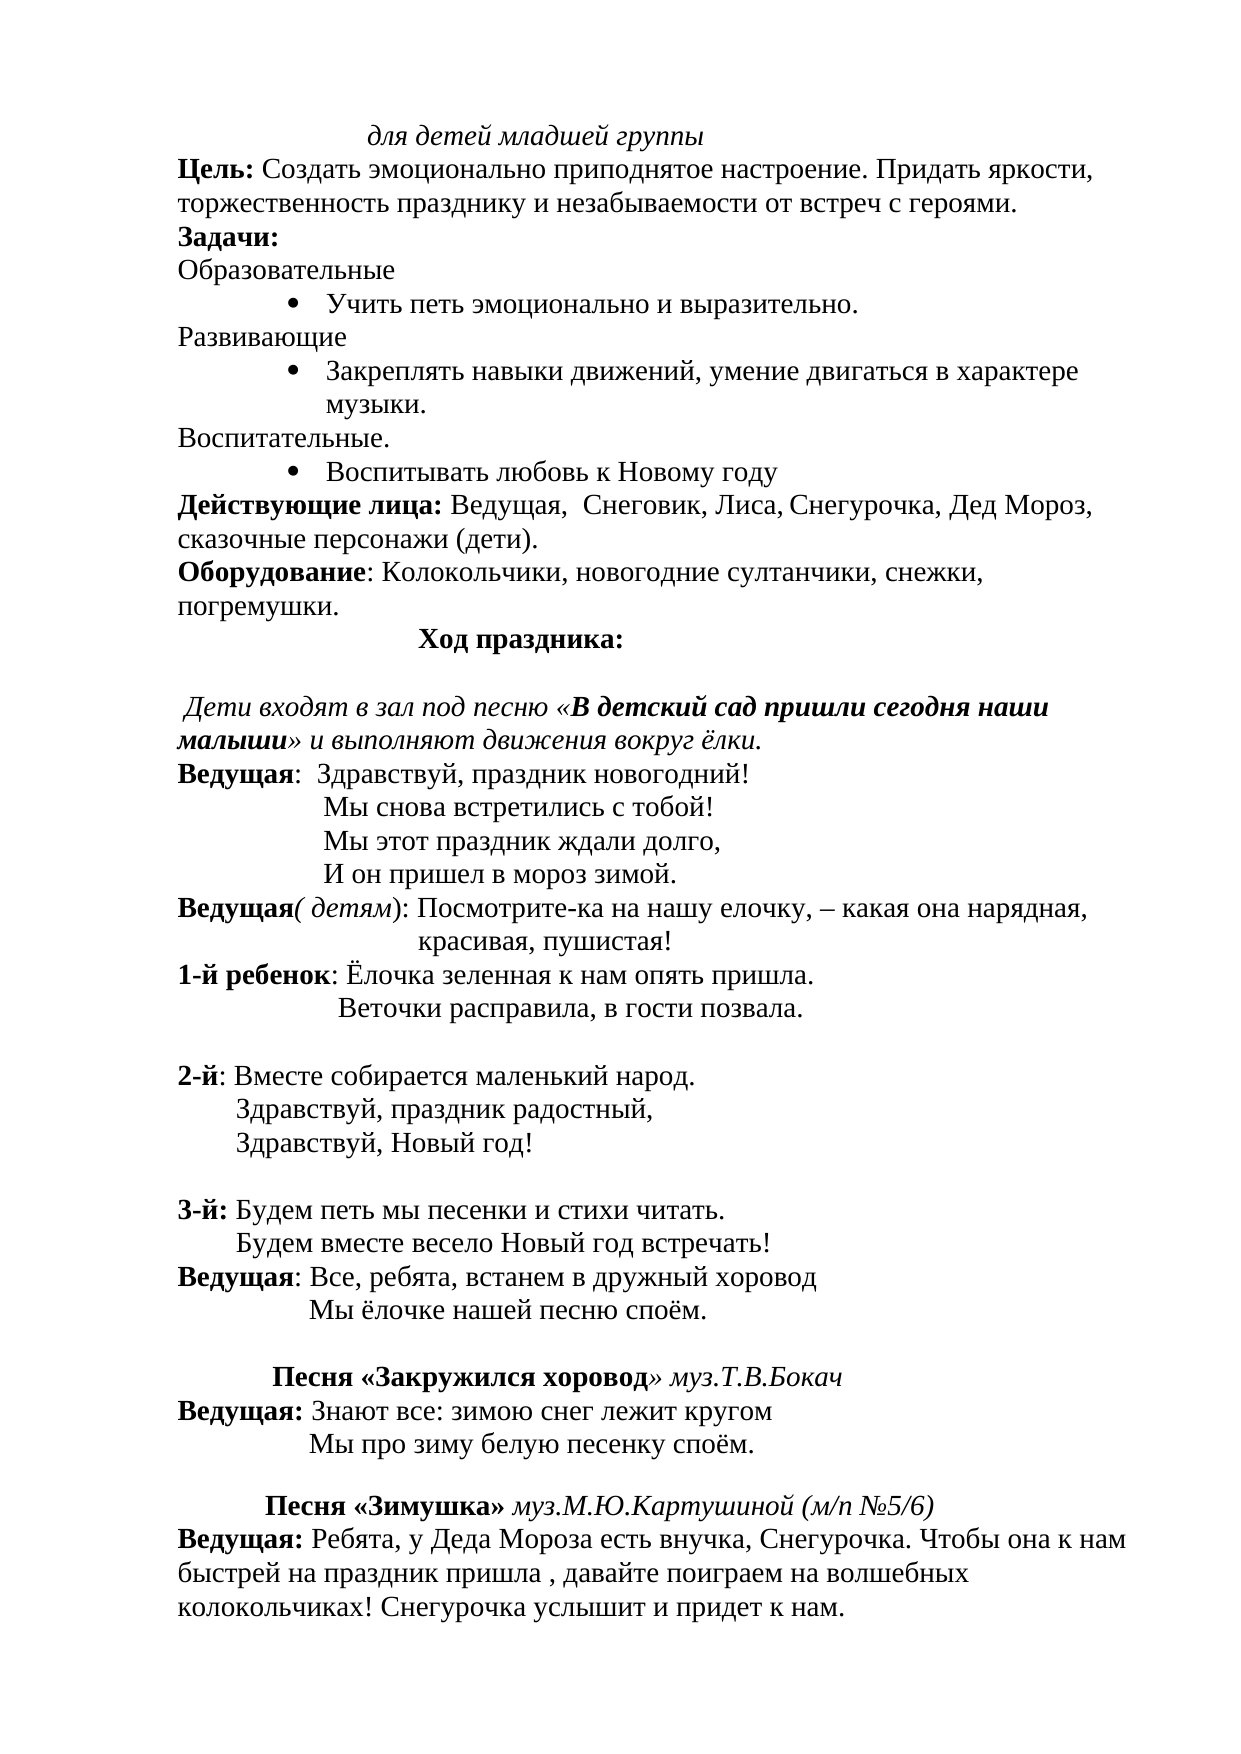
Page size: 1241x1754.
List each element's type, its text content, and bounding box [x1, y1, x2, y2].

text Мы ёлочке нашей песню споём. [177, 1292, 1152, 1326]
text Ведущая: Ребята, у Деда Мороза есть внучка, Снегурочка. Чтобы она к нам быстрей на праздник пришла , давайте поиграем на волшебных колокольчиках! Снегурочка услышит и придет к нам. [177, 1522, 1152, 1622]
text Действующие лица: Ведущая, Снеговик, Лиса, Снегурочка, Дед Мороз, сказочные персонажи (дети). [177, 487, 1152, 554]
text Ведущая: Здравствуй, праздник новогодний! [177, 756, 1152, 789]
text для детей младшей группы [177, 118, 1152, 152]
text Дети входят в зал под песню «В детский сад пришли сегодня наши малыши» и выполняют движения вокруг ёлки. [177, 689, 1152, 756]
list Закреплять навыки движений, умение двигаться в характере музыки. [288, 353, 1152, 420]
text Образовательные [177, 252, 1152, 286]
text Оборудование: Колокольчики, новогодние султанчики, снежки, погремушки. [177, 554, 1152, 622]
text Задачи: [177, 219, 1152, 252]
text 2-й: Вместе собирается маленький народ. [177, 1058, 1152, 1091]
text Мы этот праздник ждали долго, [177, 823, 1152, 856]
text Цель: Создать эмоционально приподнятое настроение. Придать яркости, торжественность празднику и незабываемости от встреч с героями. [177, 152, 1152, 219]
text Мы про зиму белую песенку споём. [177, 1427, 1152, 1460]
text Ведущая( детям): Посмотрите-ка на нашу елочку, – какая она нарядная, [177, 890, 1152, 923]
text Песня «Закружился хоровод» муз.Т.В.Бокач [177, 1359, 1152, 1393]
text 3-й: Будем петь мы песенки и стихи читать. [177, 1192, 1152, 1225]
text Воспитательные. [177, 420, 1152, 454]
text Ведущая: Знают все: зимою снег лежит кругом [177, 1393, 1152, 1427]
text красивая, пушистая! [177, 923, 1152, 957]
text Будем вместе весело Новый год встречать! [177, 1225, 1152, 1259]
text Мы снова встретились с тобой! [177, 789, 1152, 823]
list Воспитывать любовь к Новому году [288, 454, 1152, 487]
text Здравствуй, праздник радостный, [177, 1091, 1152, 1125]
text Развивающие [177, 319, 1152, 353]
text И он пришел в мороз зимой. [177, 856, 1152, 890]
text Здравствуй, Новый год! [177, 1125, 1152, 1158]
text 1-й ребенок: Ёлочка зеленная к нам опять пришла. [177, 957, 1152, 991]
text Веточки расправила, в гости позвала. [177, 991, 1152, 1024]
text Ведущая: Все, ребята, встанем в дружный хоровод [177, 1259, 1152, 1292]
text Ход праздника: [177, 622, 1152, 655]
text Песня «Зимушка» муз.М.Ю.Картушиной (м/п №5/6) [177, 1488, 1152, 1522]
list Учить петь эмоционально и выразительно. [288, 286, 1152, 319]
